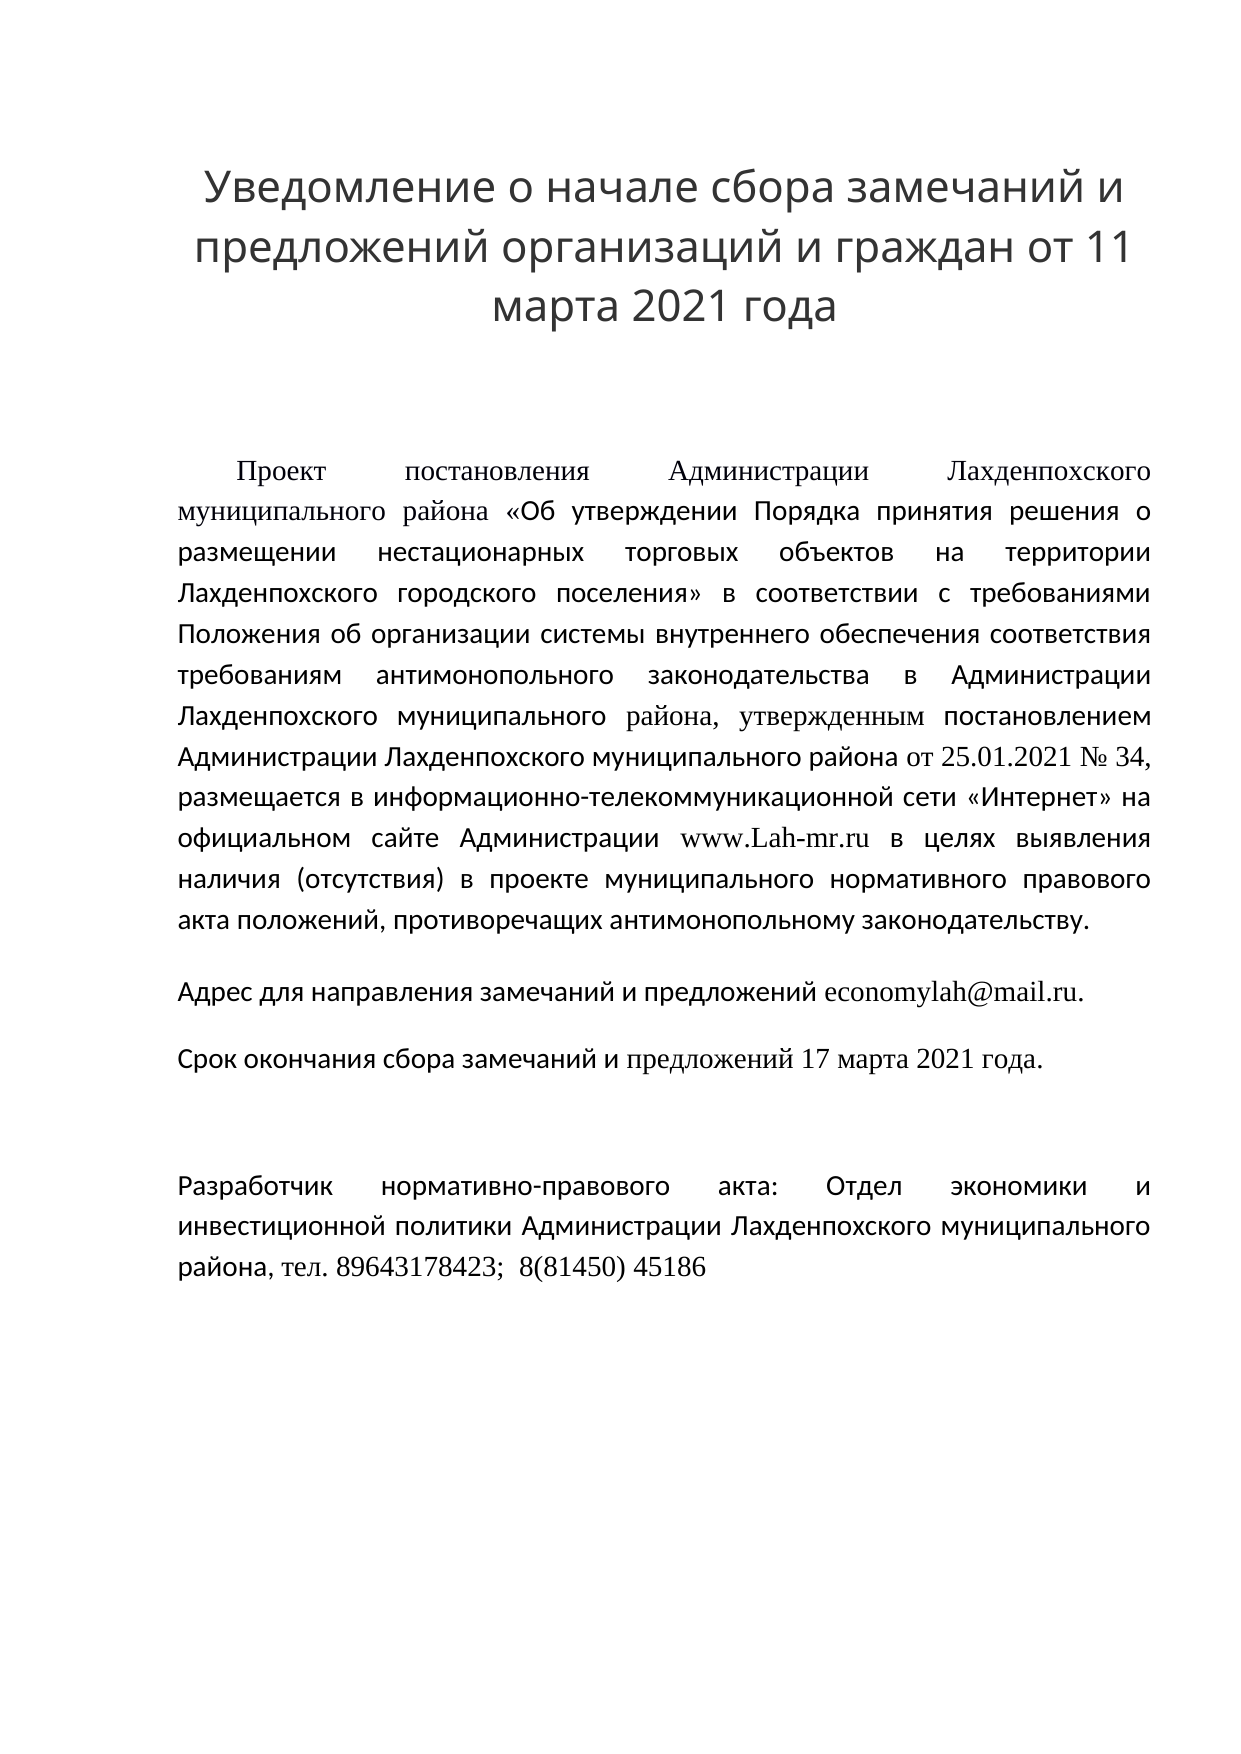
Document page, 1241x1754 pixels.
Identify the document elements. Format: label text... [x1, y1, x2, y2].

text Адрес для направления замечаний и предложений economylah@mail.ru. [177, 971, 1152, 1009]
text Проект постановления Администрации Лахденпохского муниципального района «Об утверждении Порядка принятия решения о размещении нестационарных торговых объектов на территории Лахденпохского городского поселения» в соответствии с требованиями Положения об организации системы внутреннего обеспечения соответствия требованиям антимонопольного законодательства в Администрации Лахденпохского муниципального района, утвержденным постановлением Администрации Лахденпохского муниципального района от 25.01.2021 № 34, размещается в информационно-телекоммуникационной сети «Интернет» на официальном сайте Администрации www.Lah-mr.ru в целях выявления наличия (отсутствия) в проекте муниципального нормативного правового акта положений, противоречащих антимонопольному законодательству. [177, 453, 1152, 937]
text Срок окончания сбора замечаний и предложений 17 марта 2021 года. [177, 1038, 1152, 1076]
text Разработчик нормативно-правового акта: Отдел экономики и инвестиционной политики Администрации Лахденпохского муниципального района, тел. 89643178423; 8(81450) 45186 [177, 1167, 1152, 1284]
text Уведомление о начале сбора замечаний и предложений организаций и граждан от 11 марта 2021 года [177, 156, 1152, 334]
